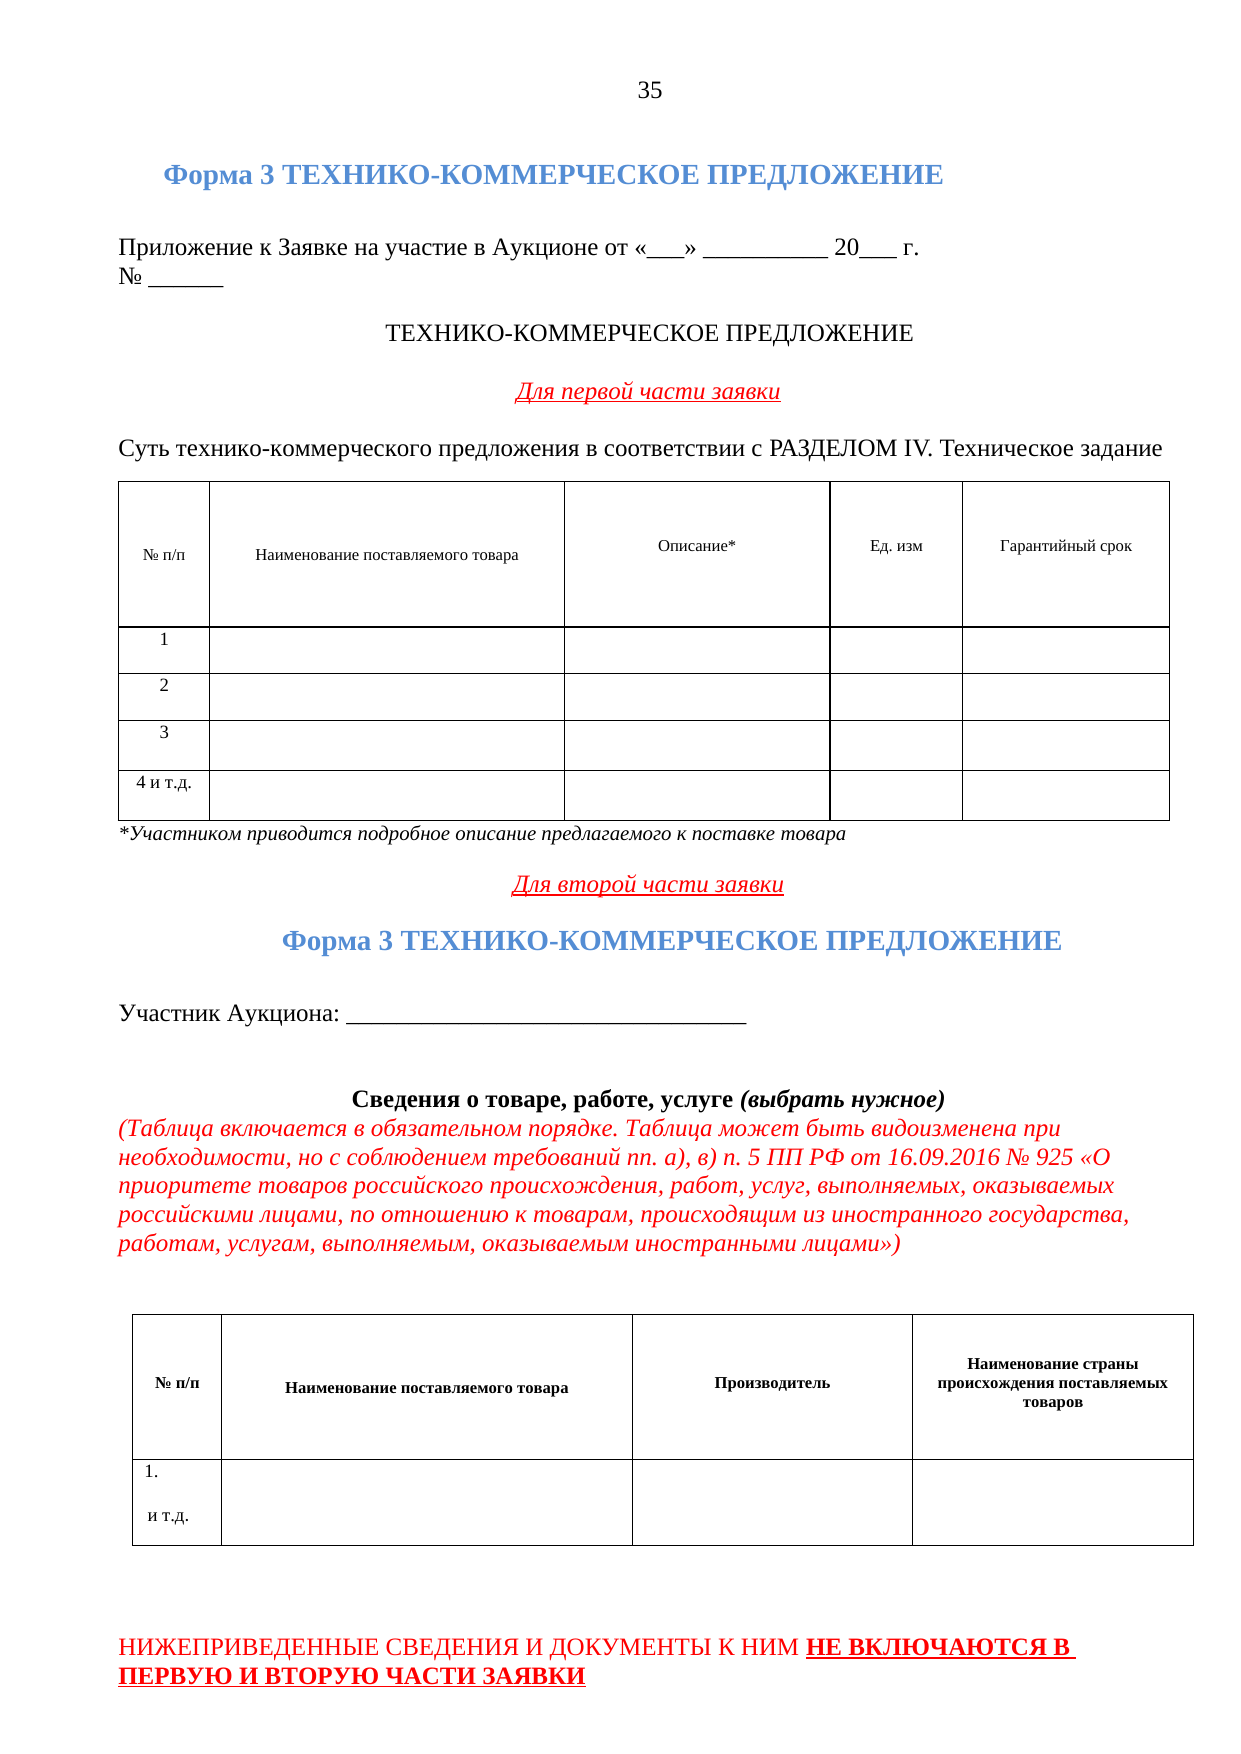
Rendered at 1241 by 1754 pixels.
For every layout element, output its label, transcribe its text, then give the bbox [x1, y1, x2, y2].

table_cell 4 и т.д. [119, 771, 209, 820]
table_cell [831, 674, 962, 720]
text Приложение к Заявке на участие в Аукционе от «___» __________ 20___ г. [118, 232, 1181, 261]
table_cell [963, 771, 1169, 820]
table_cell [222, 1460, 632, 1545]
table_cell [831, 771, 962, 820]
table_cell [963, 674, 1169, 720]
text ТЕХНИКО-КОММЕРЧЕСКОЕ ПРЕДЛОЖЕНИЕ [118, 318, 1181, 347]
table_header Eд. изм [831, 482, 962, 626]
table_header Производитель [633, 1315, 912, 1459]
table_header Наименование поставляемого товара [222, 1315, 632, 1459]
table_cell [963, 721, 1169, 770]
text *Участником приводится подробное описание предлагаемого к поставке товара [118, 821, 1181, 845]
text Суть технико-коммерческого предложения в соответствии с РАЗДЕЛОМ IV. Техническое задание [118, 433, 1181, 462]
table_cell [565, 674, 829, 720]
table_cell [831, 628, 962, 673]
table_cell [210, 674, 564, 720]
table_cell [565, 771, 829, 820]
table_cell [565, 721, 829, 770]
text № ______ [118, 261, 1181, 290]
text Сведения о товаре, работе, услуге (выбрать нужное) [118, 1084, 1181, 1113]
table_cell и т.д. [133, 1460, 221, 1545]
text Участник Аукциона: ________________________________ [118, 998, 1181, 1027]
table_cell [565, 628, 829, 673]
table_cell [831, 721, 962, 770]
table_cell [210, 721, 564, 770]
text Для второй части заявки [118, 869, 1181, 898]
text Форма 3 ТЕХНИКО-КОММЕРЧЕСКОЕ ПРЕДЛОЖЕНИЕ [163, 923, 1181, 957]
table_cell 1 [119, 628, 209, 673]
table_cell [633, 1460, 912, 1545]
table_header Гарантийный срок [963, 482, 1169, 626]
table_header Описание* [565, 482, 829, 626]
table_cell [210, 628, 564, 673]
text (Таблица включается в обязательном порядке. Таблица может быть видоизменена при необходимости, но с соблюдением требований пп. а), в) п. 5 ПП РФ от 16.09.2016 № 925 «О приоритете товаров российского происхождения, работ, услуг, выполняемых, оказываемых российскими лицами, по отношению к товарам, происходящим из иностранного государства, работам, услугам, выполняемым, оказываемым иностранными лицами») [118, 1113, 1181, 1257]
table_cell [210, 771, 564, 820]
table_header № п/п [119, 482, 209, 626]
table_cell 2 [119, 674, 209, 720]
text НИЖЕПРИВЕДЕННЫЕ СВЕДЕНИЯ И ДОКУМЕНТЫ К НИМ НЕ ВКЛЮЧАЮТСЯ В ПЕРВУЮ И ВТОРУЮ ЧАСТИ ЗАЯВКИ [118, 1632, 1181, 1690]
table_header № п/п [133, 1315, 221, 1459]
table_header Наименование поставляемого товара [210, 482, 564, 626]
text Для первой части заявки [118, 376, 1181, 405]
table_cell [963, 628, 1169, 673]
table_cell 3 [119, 721, 209, 770]
table_header Наименование страны происхождения поставляемых товаров [913, 1315, 1193, 1459]
text Форма 3 ТЕХНИКО-КОММЕРЧЕСКОЕ ПРЕДЛОЖЕНИЕ [163, 157, 1181, 191]
table_cell [913, 1460, 1193, 1545]
